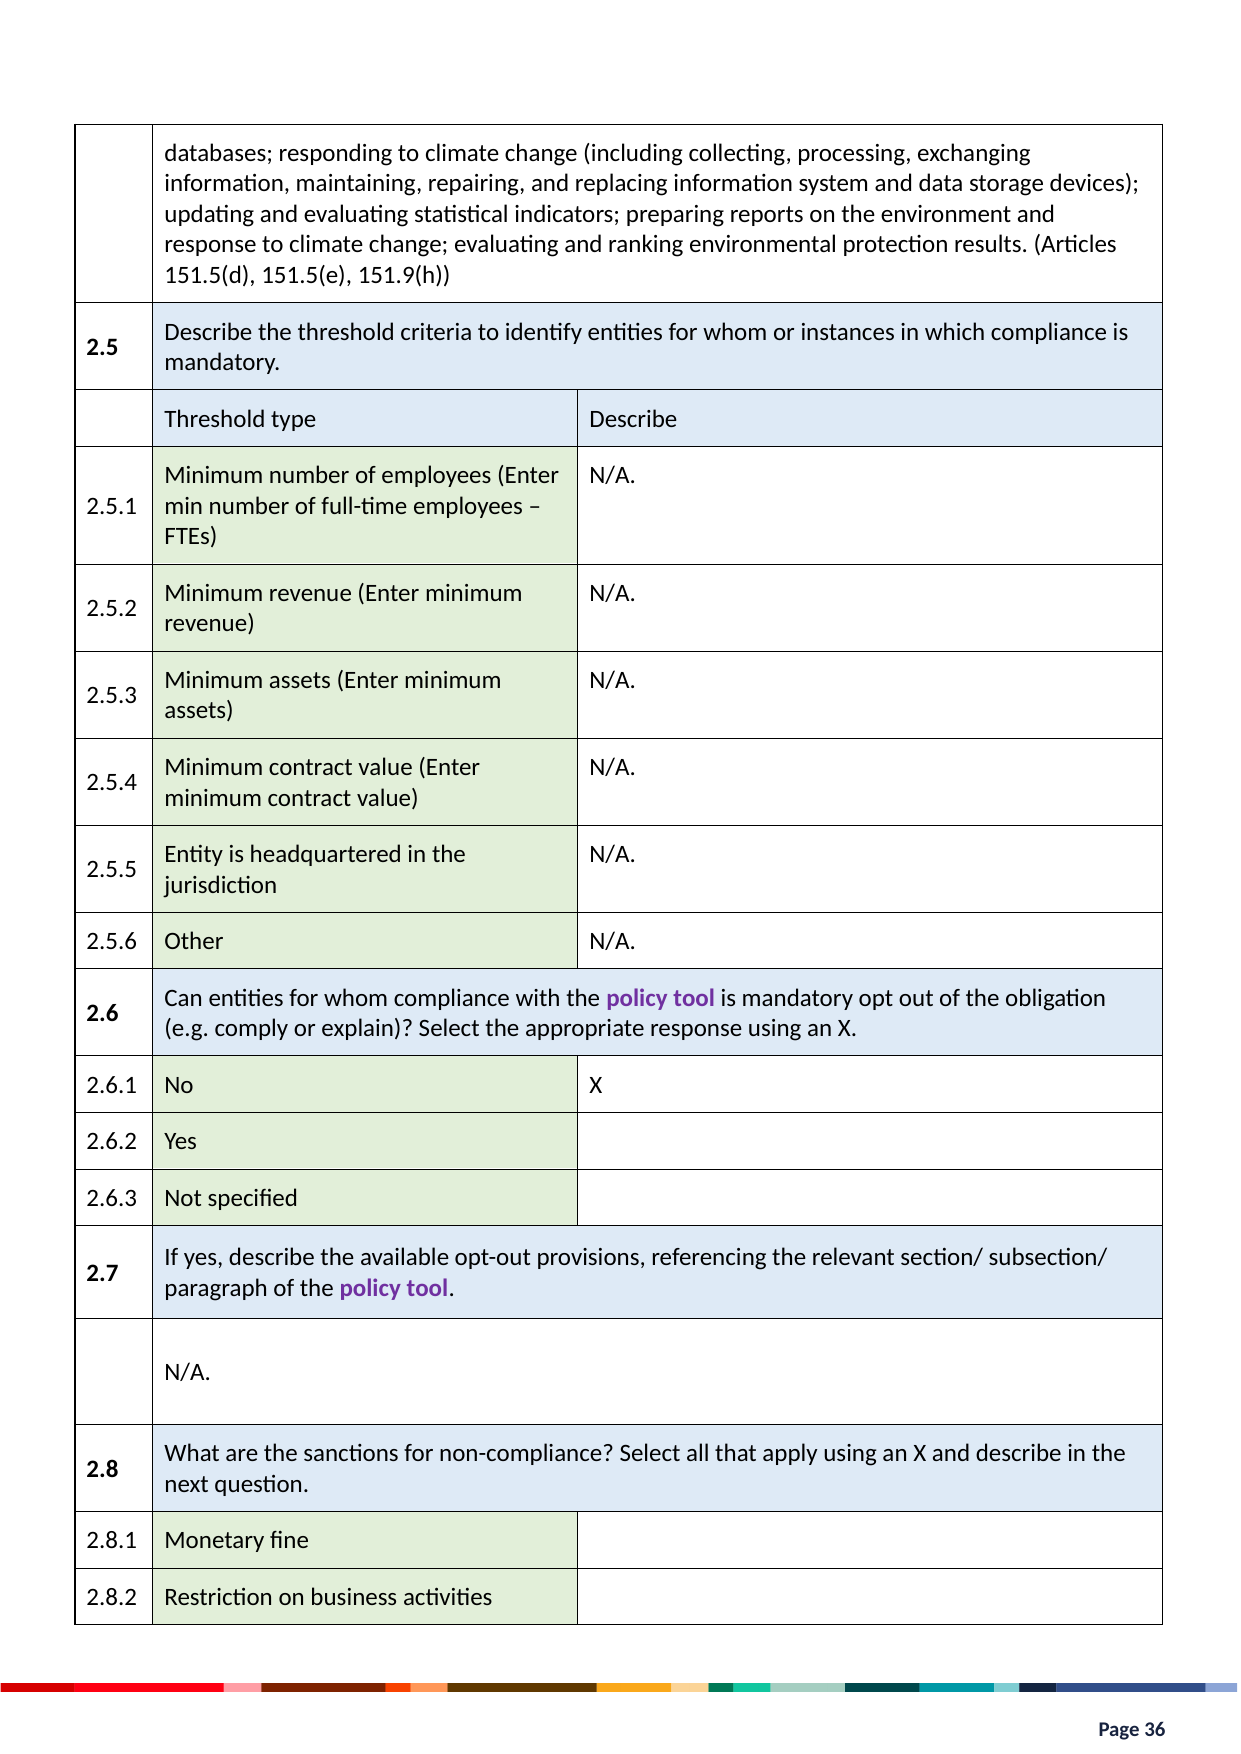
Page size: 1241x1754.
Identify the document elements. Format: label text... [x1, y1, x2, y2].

table_cell 2.8.2 [76, 1569, 152, 1624]
table_cell Minimum revenue (Enter minimum revenue) [153, 565, 577, 651]
table_cell Minimum number of employees (Enter min number of full-time employees – FTEs) [153, 447, 577, 563]
table_cell [76, 390, 152, 446]
table_cell 2.8.1 [76, 1512, 152, 1568]
table_cell 2.5.4 [76, 739, 152, 825]
table_cell Describe the threshold criteria to identify entities for whom or instances in which compliance is mandatory. [153, 303, 1162, 389]
table_cell Describe [578, 390, 1162, 446]
table_cell 2.5.3 [76, 652, 152, 738]
table_cell [76, 1319, 152, 1424]
table_cell [578, 1170, 1162, 1225]
table_cell Minimum assets (Enter minimum assets) [153, 652, 577, 738]
table_cell Restriction on business activities [153, 1569, 577, 1624]
table_cell N/A. [153, 1319, 1162, 1424]
picture [0, 1683, 1236, 1692]
table_cell Can entities for whom compliance with the policy tool is mandatory opt out of the obligation (e.g. comply or explain)? Select the appropriate response using an X. [153, 969, 1162, 1055]
table_cell N/A. [578, 826, 1162, 912]
table_cell Minimum contract value (Enter minimum contract value) [153, 739, 577, 825]
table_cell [153, 125, 1162, 302]
table_cell X [578, 1056, 1162, 1112]
table_cell 2.5.6 [76, 913, 152, 968]
table_cell N/A. [578, 565, 1162, 651]
table_cell 2.5.5 [76, 826, 152, 912]
table_cell [578, 1569, 1162, 1624]
table_cell Other [153, 913, 577, 968]
table_cell Threshold type [153, 390, 577, 446]
table_cell 2.5.1 [76, 447, 152, 563]
table_cell No [153, 1056, 577, 1112]
table_cell Not specified [153, 1170, 577, 1225]
table_cell [578, 1512, 1162, 1568]
table_cell If yes, describe the available opt-out provisions, referencing the relevant section/ subsection/ paragraph of the policy tool. [153, 1226, 1162, 1318]
table_cell [578, 1113, 1162, 1168]
table_cell 2.6.3 [76, 1170, 152, 1225]
table_cell Yes [153, 1113, 577, 1168]
table_cell [76, 125, 152, 302]
table_cell 2.8 [76, 1425, 152, 1511]
table_cell 2.6.2 [76, 1113, 152, 1168]
table_cell What are the sanctions for non-compliance? Select all that apply using an X and describe in the next question. [153, 1425, 1162, 1511]
table_cell N/A. [578, 652, 1162, 738]
table_cell N/A. [578, 913, 1162, 968]
table_cell 2.7 [76, 1226, 152, 1318]
table_cell Monetary fine [153, 1512, 577, 1568]
table_cell N/A. [578, 739, 1162, 825]
table_cell 2.5.2 [76, 565, 152, 651]
table_cell Entity is headquartered in the jurisdiction [153, 826, 577, 912]
table_cell N/A. [578, 447, 1162, 563]
table_cell 2.6 [76, 969, 152, 1055]
table_cell 2.6.1 [76, 1056, 152, 1112]
table_cell 2.5 [76, 303, 152, 389]
